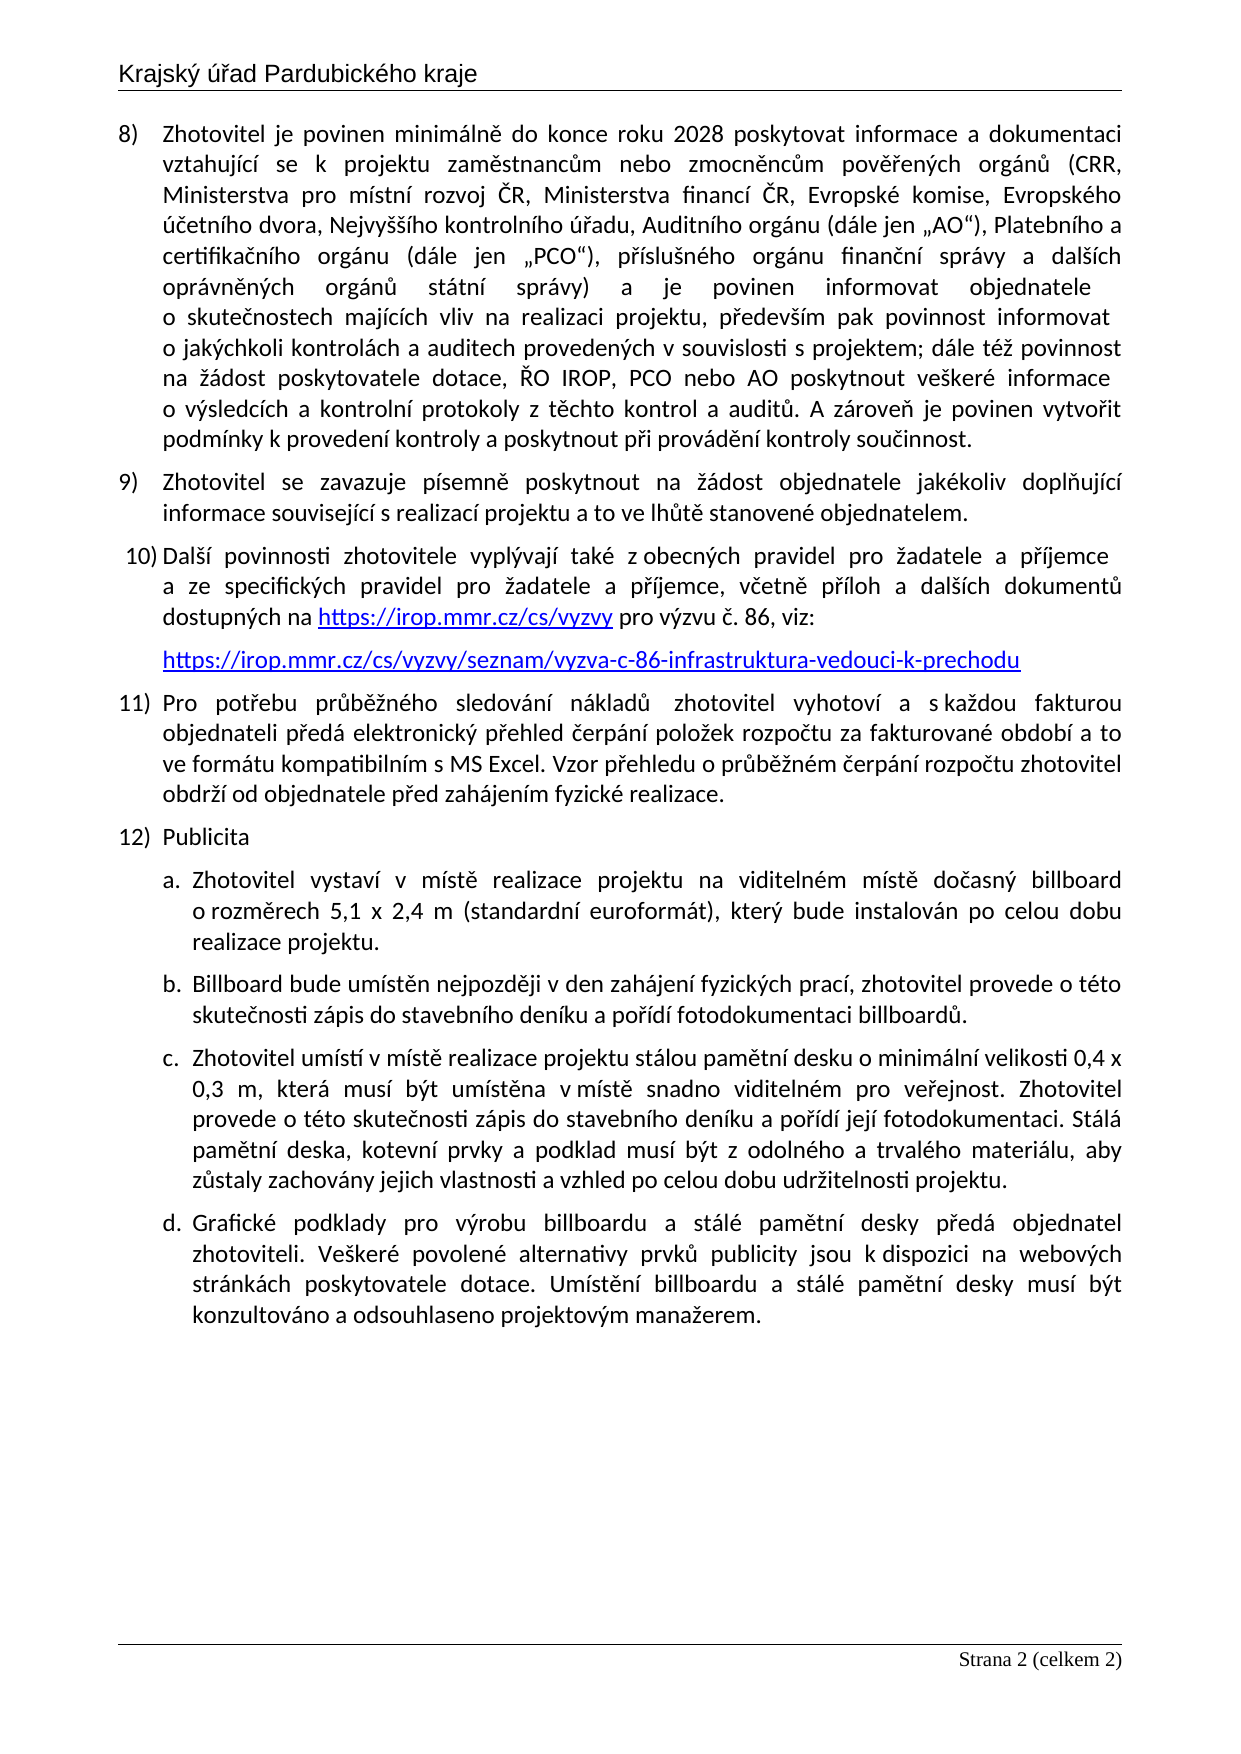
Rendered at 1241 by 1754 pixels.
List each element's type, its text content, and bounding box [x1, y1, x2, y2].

list Publicita [118, 822, 1122, 852]
list Zhotovitel umístí v místě realizace projektu stálou pamětní desku o minimální velikosti 0,4 x 0,3 m, která musí být umístěna v místě snadno viditelném pro veřejnost. Zhotovitel provede o této skutečnosti zápis do stavebního deníku a pořídí její fotodokumentaci. Stálá pamětní deska, kotevní prvky a podklad musí být z odolného a trvalého materiálu, aby zůstaly zachovány jejich vlastnosti a vzhled po celou dobu udržitelnosti projektu. [162, 1042, 1122, 1195]
list Pro potřebu průběžného sledování nákladů zhotovitel vyhotoví a s každou fakturou objednateli předá elektronický přehled čerpání položek rozpočtu za fakturované období a to ve formátu kompatibilním s MS Excel. Vzor přehledu o průběžném čerpání rozpočtu zhotovitel obdrží od objednatele před zahájením fyzické realizace. [118, 687, 1122, 809]
list Zhotovitel vystaví v místě realizace projektu na viditelném místě dočasný billboard o rozměrech 5,1 x 2,4 m (standardní euroformát), který bude instalován po celou dobu realizace projektu. [162, 864, 1122, 956]
list Billboard bude umístěn nejpozději v den zahájení fyzických prací, zhotovitel provede o této skutečnosti zápis do stavebního deníku a pořídí fotodokumentaci billboardů. [162, 969, 1122, 1030]
list Grafické podklady pro výrobu billboardu a stálé pamětní desky předá objednatel zhotoviteli. Veškeré povolené alternativy prvků publicity jsou k dispozici na webových stránkách poskytovatele dotace. Umístění billboardu a stálé pamětní desky musí být konzultováno a odsouhlaseno projektovým manažerem. [162, 1207, 1122, 1329]
list Další povinnosti zhotovitele vyplývají také z obecných pravidel pro žadatele a příjemce a ze specifických pravidel pro žadatele a příjemce, včetně příloh a dalších dokumentů dostupných na https://irop.mmr.cz/cs/vyzvy pro výzvu č. 86, viz: [125, 540, 1122, 631]
list Zhotovitel se zavazuje písemně poskytnout na žádost objednatele jakékoliv doplňující informace související s realizací projektu a to ve lhůtě stanovené objednatelem. [118, 466, 1122, 527]
list Zhotovitel je povinen minimálně do konce roku 2028 poskytovat informace a dokumentaci vztahující se k projektu zaměstnancům nebo zmocněncům pověřených orgánů (CRR, Ministerstva pro místní rozvoj ČR, Ministerstva financí ČR, Evropské komise, Evropského účetního dvora, Nejvyššího kontrolního úřadu, Auditního orgánu (dále jen „AO“), Platebního a certifikačního orgánu (dále jen „PCO“), příslušného orgánu finanční správy a dalších oprávněných orgánů státní správy) a je povinen informovat objednatele o skutečnostech majících vliv na realizaci projektu, především pak povinnost informovat o jakýchkoli kontrolách a auditech provedených v souvislosti s projektem; dále též povinnost na žádost poskytovatele dotace, ŘO IROP, PCO nebo AO poskytnout veškeré informace o výsledcích a kontrolní protokoly z těchto kontrol a auditů. A zároveň je povinen vytvořit podmínky k provedení kontroly a poskytnout při provádění kontroly součinnost. [118, 118, 1122, 454]
list https://irop.mmr.cz/cs/vyzvy/seznam/vyzva-c-86-infrastruktura-vedouci-k-prechodu [162, 644, 1122, 674]
